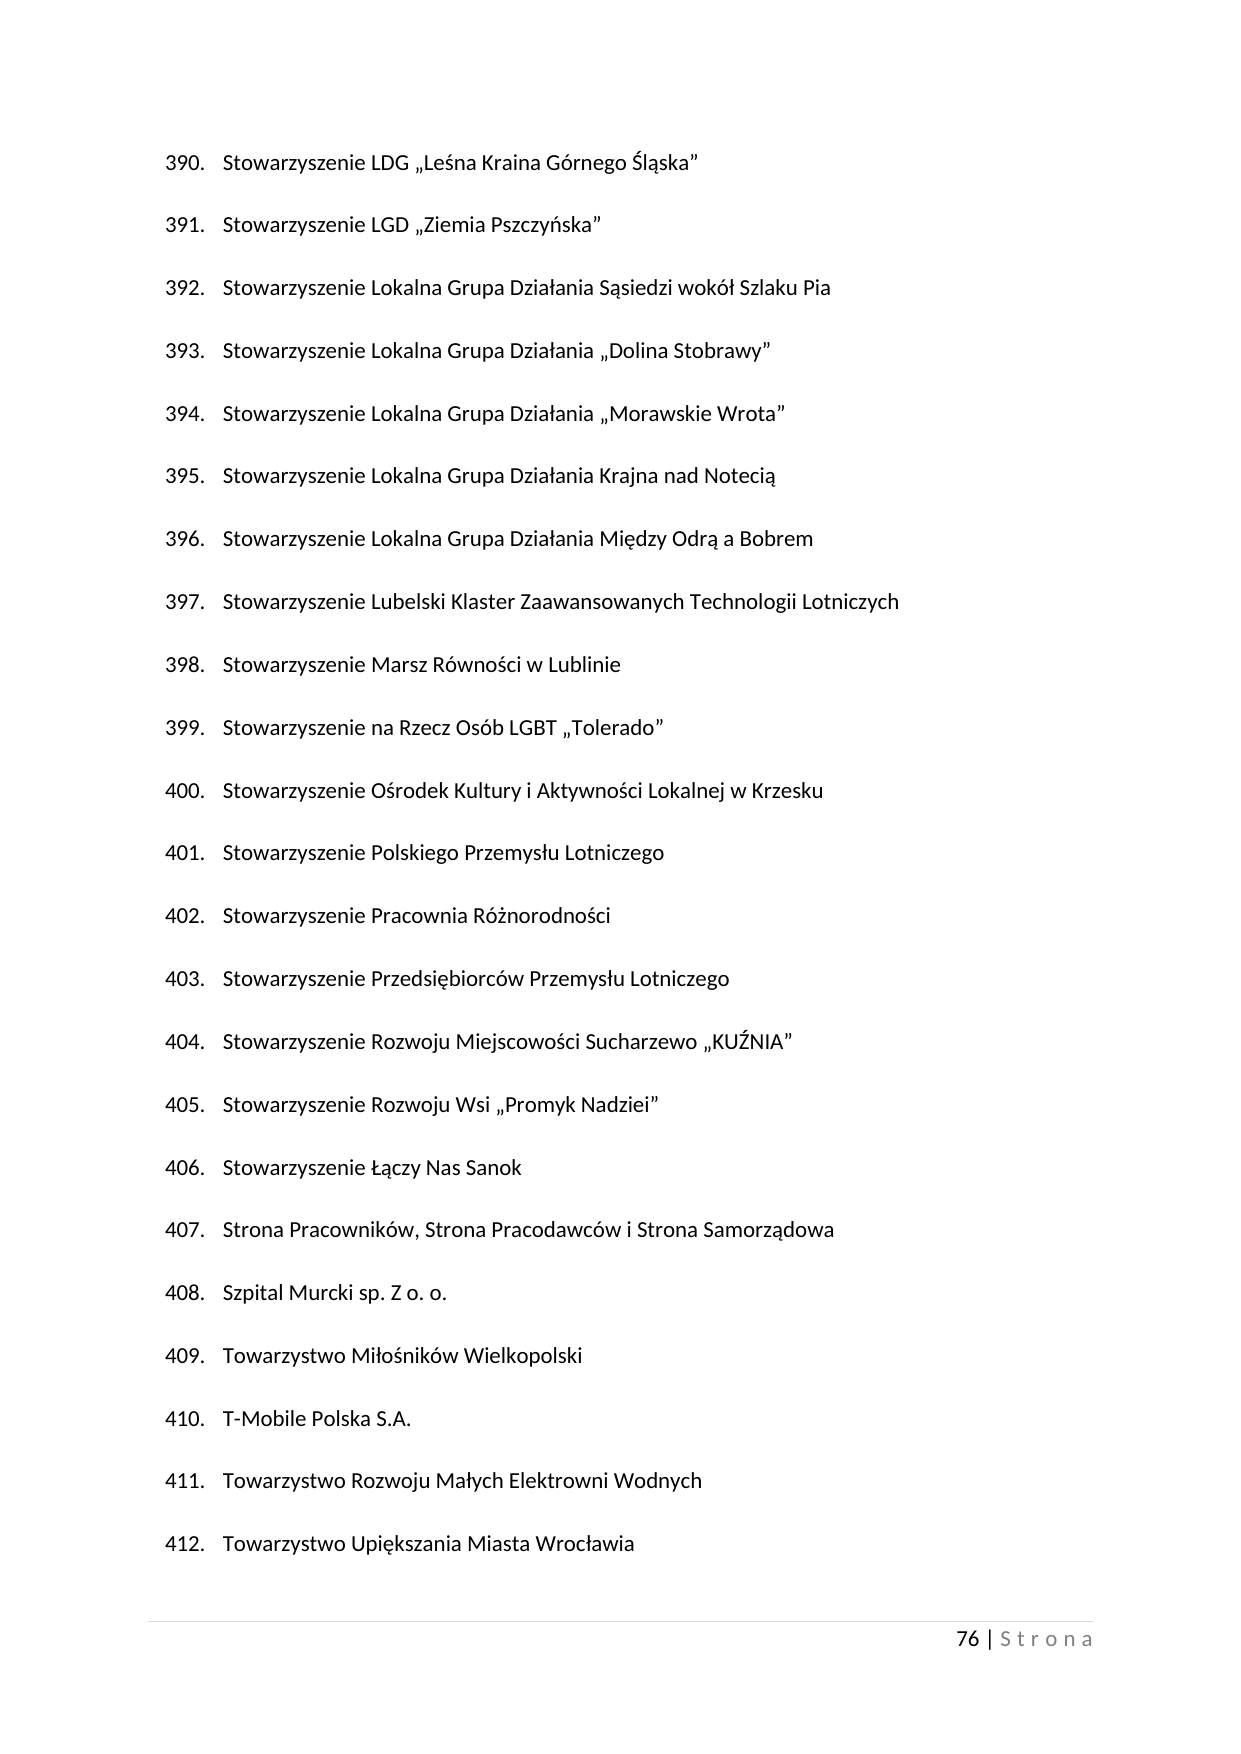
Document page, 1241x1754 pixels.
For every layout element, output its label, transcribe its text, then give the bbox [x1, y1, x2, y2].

list Stowarzyszenie Marsz Równości w Lublinie [185, 650, 1093, 678]
list Stowarzyszenie Ośrodek Kultury i Aktywności Lokalnej w Krzesku [185, 776, 1093, 804]
list Stowarzyszenie Lokalna Grupa Działania Sąsiedzi wokół Szlaku Pia [185, 273, 1093, 301]
list Stowarzyszenie LDG „Leśna Kraina Górnego Śląska” [185, 148, 1093, 176]
list Towarzystwo Rozwoju Małych Elektrowni Wodnych [185, 1467, 1093, 1495]
list Stowarzyszenie Polskiego Przemysłu Lotniczego [185, 838, 1093, 867]
list Stowarzyszenie Pracownia Różnorodności [185, 901, 1093, 929]
list Strona Pracowników, Strona Pracodawców i Strona Samorządowa [185, 1215, 1093, 1243]
list Stowarzyszenie Lokalna Grupa Działania „Dolina Stobrawy” [185, 336, 1093, 364]
list Stowarzyszenie Rozwoju Wsi „Promyk Nadziei” [185, 1090, 1093, 1118]
list Stowarzyszenie Łączy Nas Sanok [185, 1153, 1093, 1181]
list Stowarzyszenie Lokalna Grupa Działania Między Odrą a Bobrem [185, 524, 1093, 552]
list Stowarzyszenie Rozwoju Miejscowości Sucharzewo „KUŹNIA” [185, 1027, 1093, 1055]
list Stowarzyszenie Przedsiębiorców Przemysłu Lotniczego [185, 964, 1093, 992]
list Towarzystwo Miłośników Wielkopolski [185, 1341, 1093, 1369]
list Szpital Murcki sp. Z o. o. [185, 1278, 1093, 1306]
list Stowarzyszenie na Rzecz Osób LGBT „Tolerado” [185, 713, 1093, 741]
list T-Mobile Polska S.A. [185, 1404, 1093, 1432]
list Stowarzyszenie LGD „Ziemia Pszczyńska” [185, 210, 1093, 238]
list Stowarzyszenie Lokalna Grupa Działania Krajna nad Notecią [185, 462, 1093, 490]
list Stowarzyszenie Lokalna Grupa Działania „Morawskie Wrota” [185, 399, 1093, 427]
list Stowarzyszenie Lubelski Klaster Zaawansowanych Technologii Lotniczych [185, 587, 1093, 615]
list Towarzystwo Upiększania Miasta Wrocławia [185, 1529, 1093, 1557]
